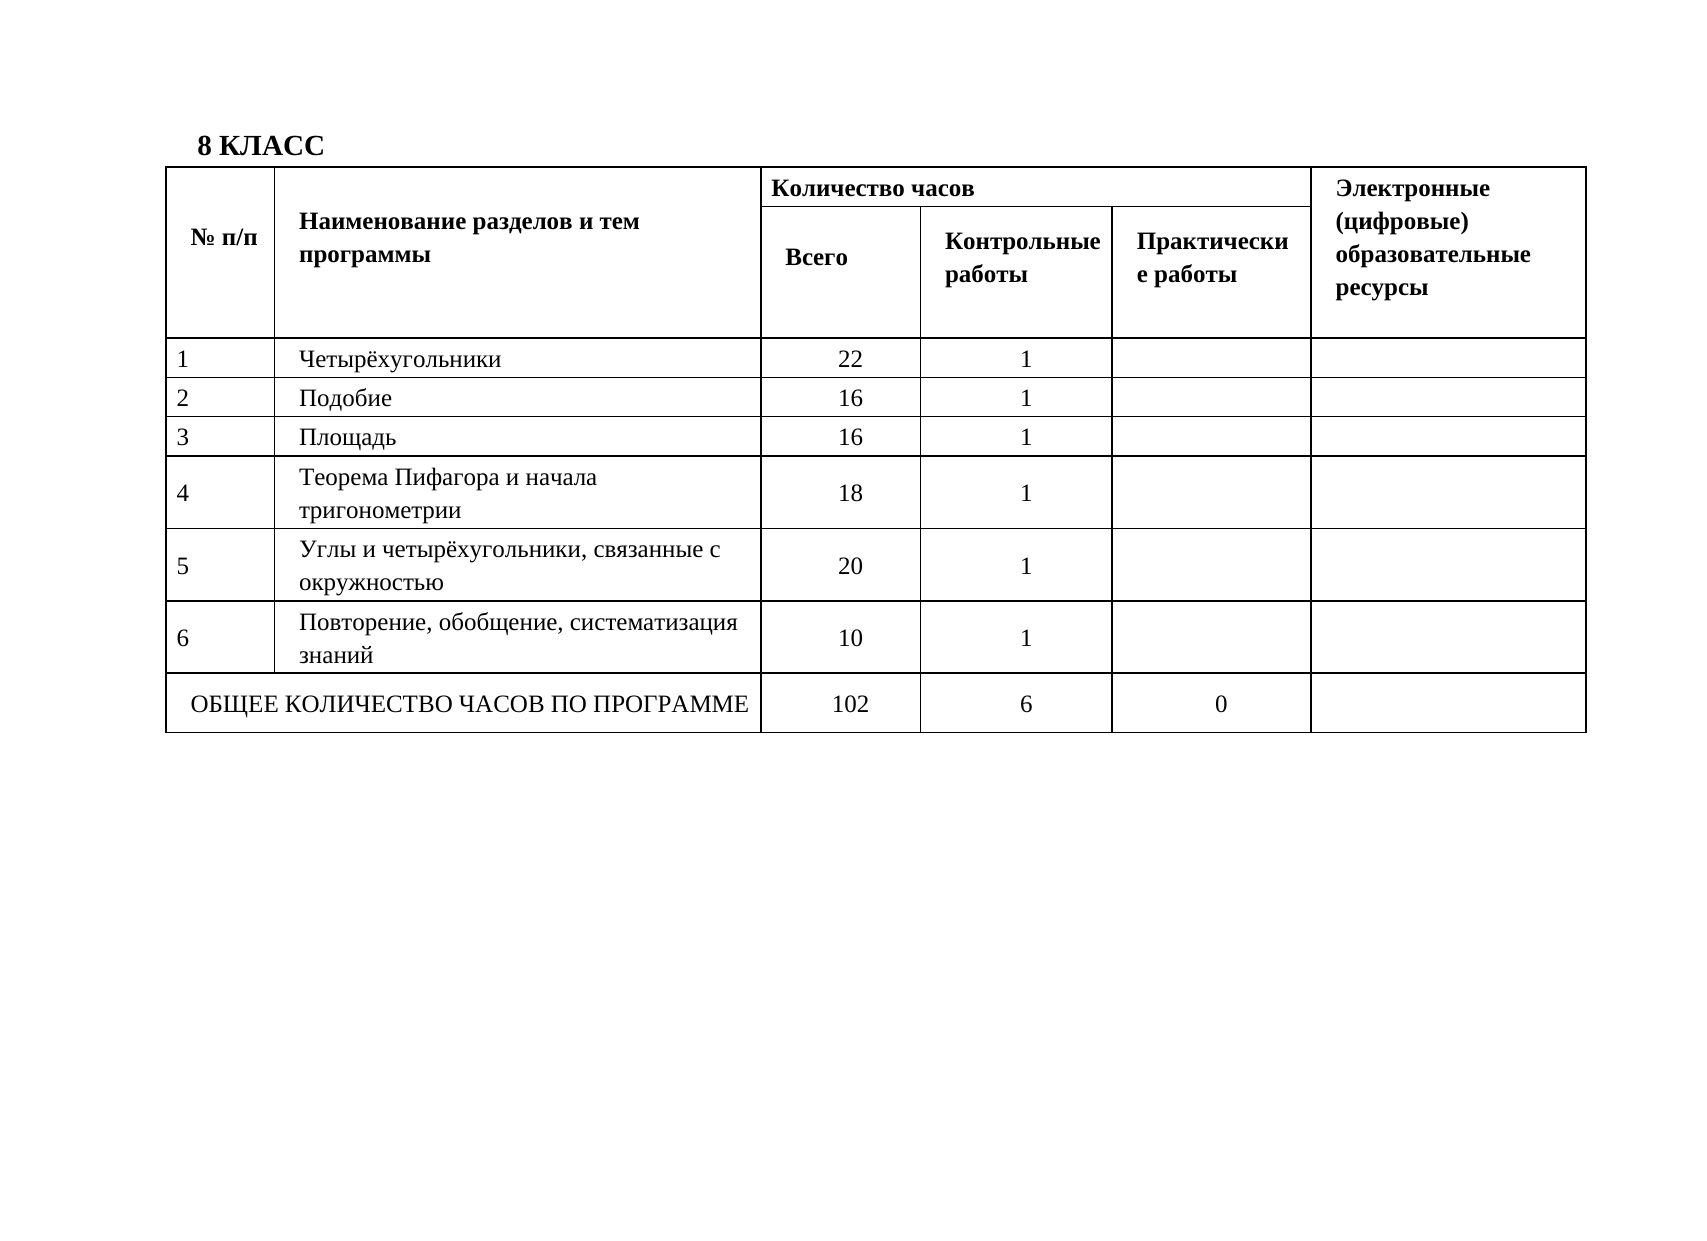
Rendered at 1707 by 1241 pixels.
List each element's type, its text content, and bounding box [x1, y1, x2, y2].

table_cell Всего [762, 207, 920, 337]
table_header Количество часов [762, 168, 1310, 206]
table_cell [1113, 529, 1310, 600]
table_header № п/п [167, 168, 274, 337]
table_cell 1 [921, 378, 1111, 416]
table_cell 1 [921, 417, 1111, 455]
table_cell [1113, 457, 1310, 527]
table_cell [1312, 602, 1585, 672]
table_cell [1312, 674, 1585, 732]
table_cell ОБЩЕЕ КОЛИЧЕСТВО ЧАСОВ ПО ПРОГРАММЕ [167, 674, 760, 732]
table_cell 1 [167, 339, 274, 376]
table_cell [1113, 339, 1310, 376]
table_cell 1 [921, 339, 1111, 376]
table_cell Повторение, обобщение, систематизация знаний [275, 602, 760, 672]
table_cell [1312, 417, 1585, 455]
table_cell 1 [921, 457, 1111, 527]
table_cell [1113, 417, 1310, 455]
table_cell Площадь [275, 417, 760, 455]
table_cell Теорема Пифагора и начала тригонометрии [275, 457, 760, 527]
table_cell 1 [921, 602, 1111, 672]
table_cell 1 [921, 529, 1111, 600]
table_cell 102 [762, 674, 920, 732]
table_cell 6 [921, 674, 1111, 732]
table_header Электронные (цифровые) образовательные ресурсы [1312, 168, 1585, 337]
table_cell 20 [762, 529, 920, 600]
table_cell 6 [167, 602, 274, 672]
table_header Наименование разделов и тем программы [275, 168, 760, 337]
table_cell 10 [762, 602, 920, 672]
table_cell 22 [762, 339, 920, 376]
table_cell [1312, 378, 1585, 416]
table_cell Четырёхугольники [275, 339, 760, 376]
table_cell Практические работы [1113, 207, 1310, 337]
table_cell [1113, 378, 1310, 416]
table_cell Углы и четырёхугольники, связанные с окружностью [275, 529, 760, 600]
table_cell 18 [762, 457, 920, 527]
table_cell [1312, 457, 1585, 527]
table_cell Подобие [275, 378, 760, 416]
table_cell 16 [762, 417, 920, 455]
table_cell [1113, 602, 1310, 672]
table_cell [1312, 339, 1585, 376]
table_cell 3 [167, 417, 274, 455]
table_cell 2 [167, 378, 274, 416]
table_cell 5 [167, 529, 274, 600]
table_cell 4 [167, 457, 274, 527]
table_cell 16 [762, 378, 920, 416]
text 8 КЛАСС [190, 128, 1618, 161]
table_cell [1312, 529, 1585, 600]
table_cell Контрольные работы [921, 207, 1111, 337]
table_cell 0 [1113, 674, 1310, 732]
